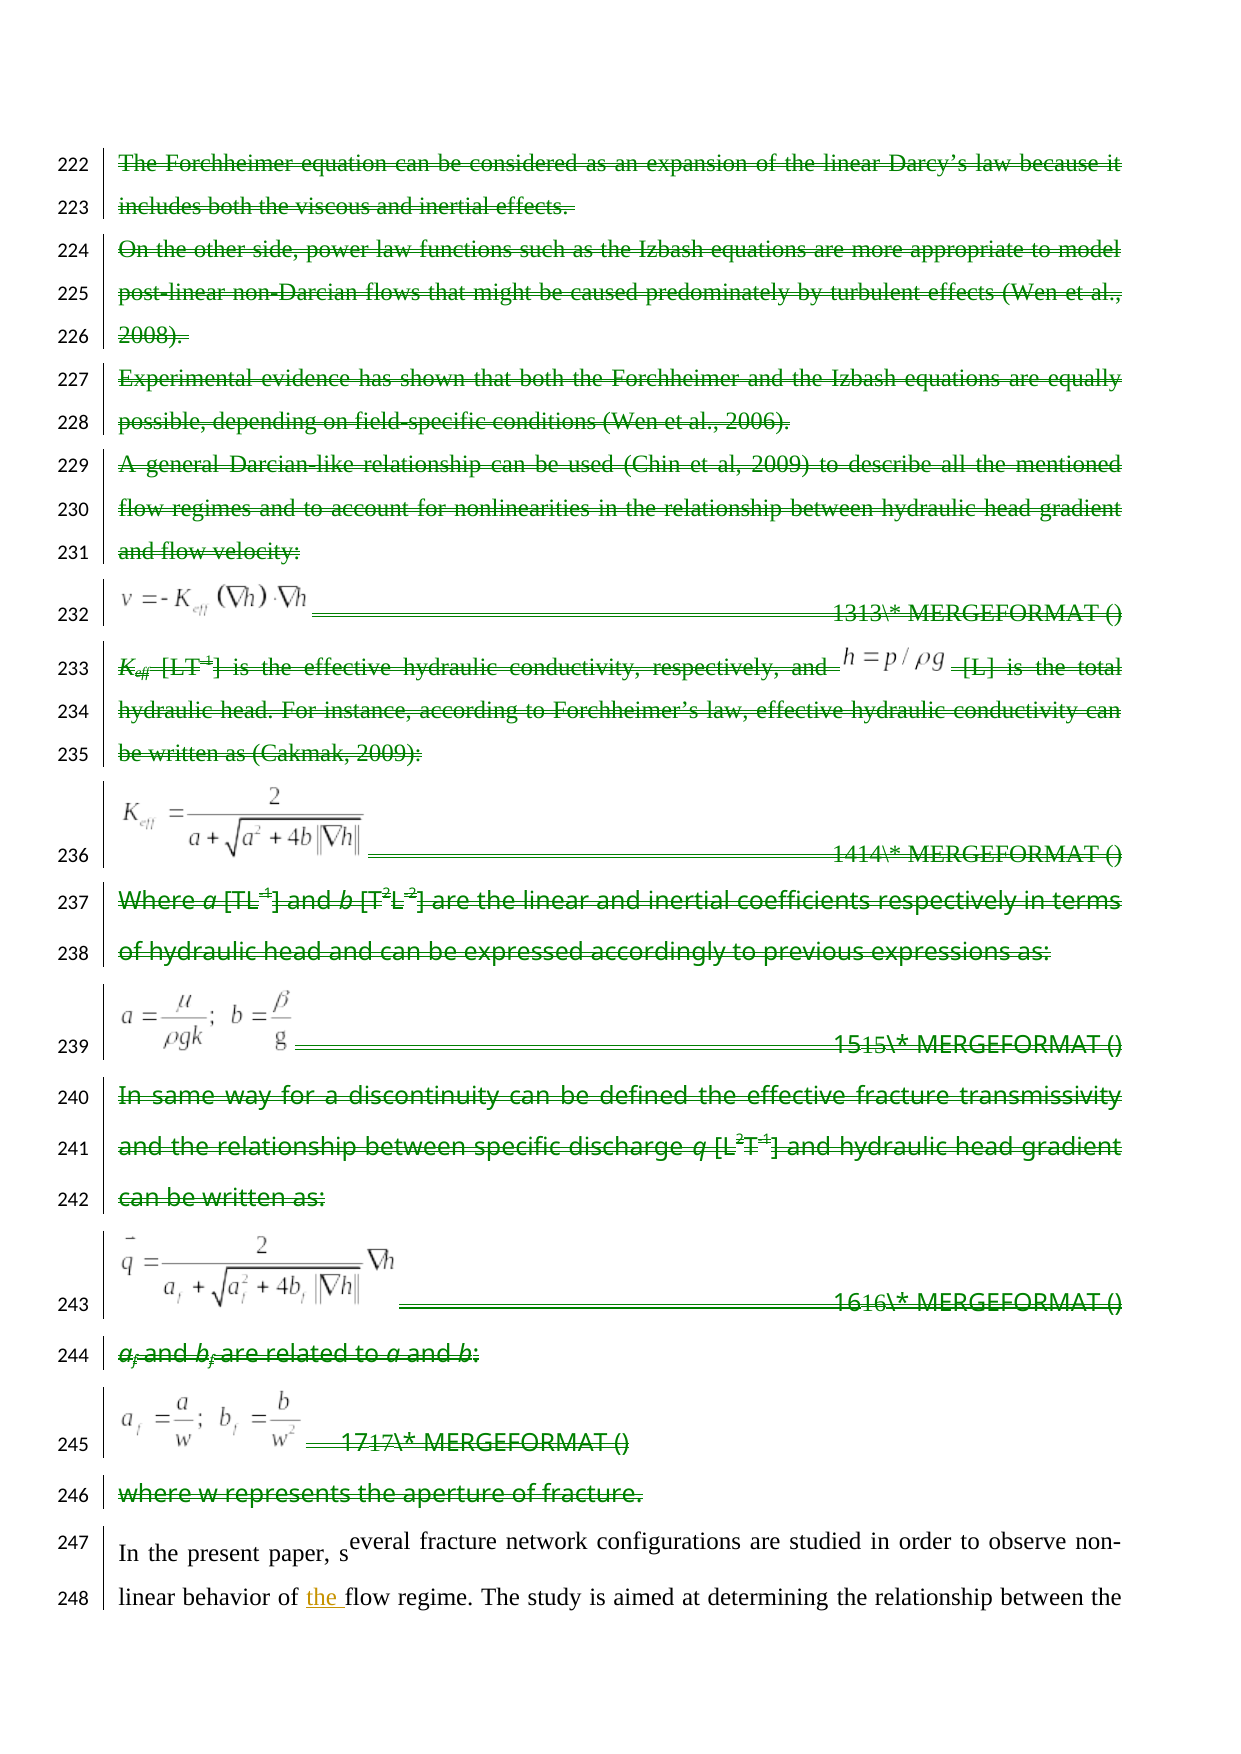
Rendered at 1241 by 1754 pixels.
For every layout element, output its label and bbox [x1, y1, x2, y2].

text [118, 1526, 1122, 1610]
